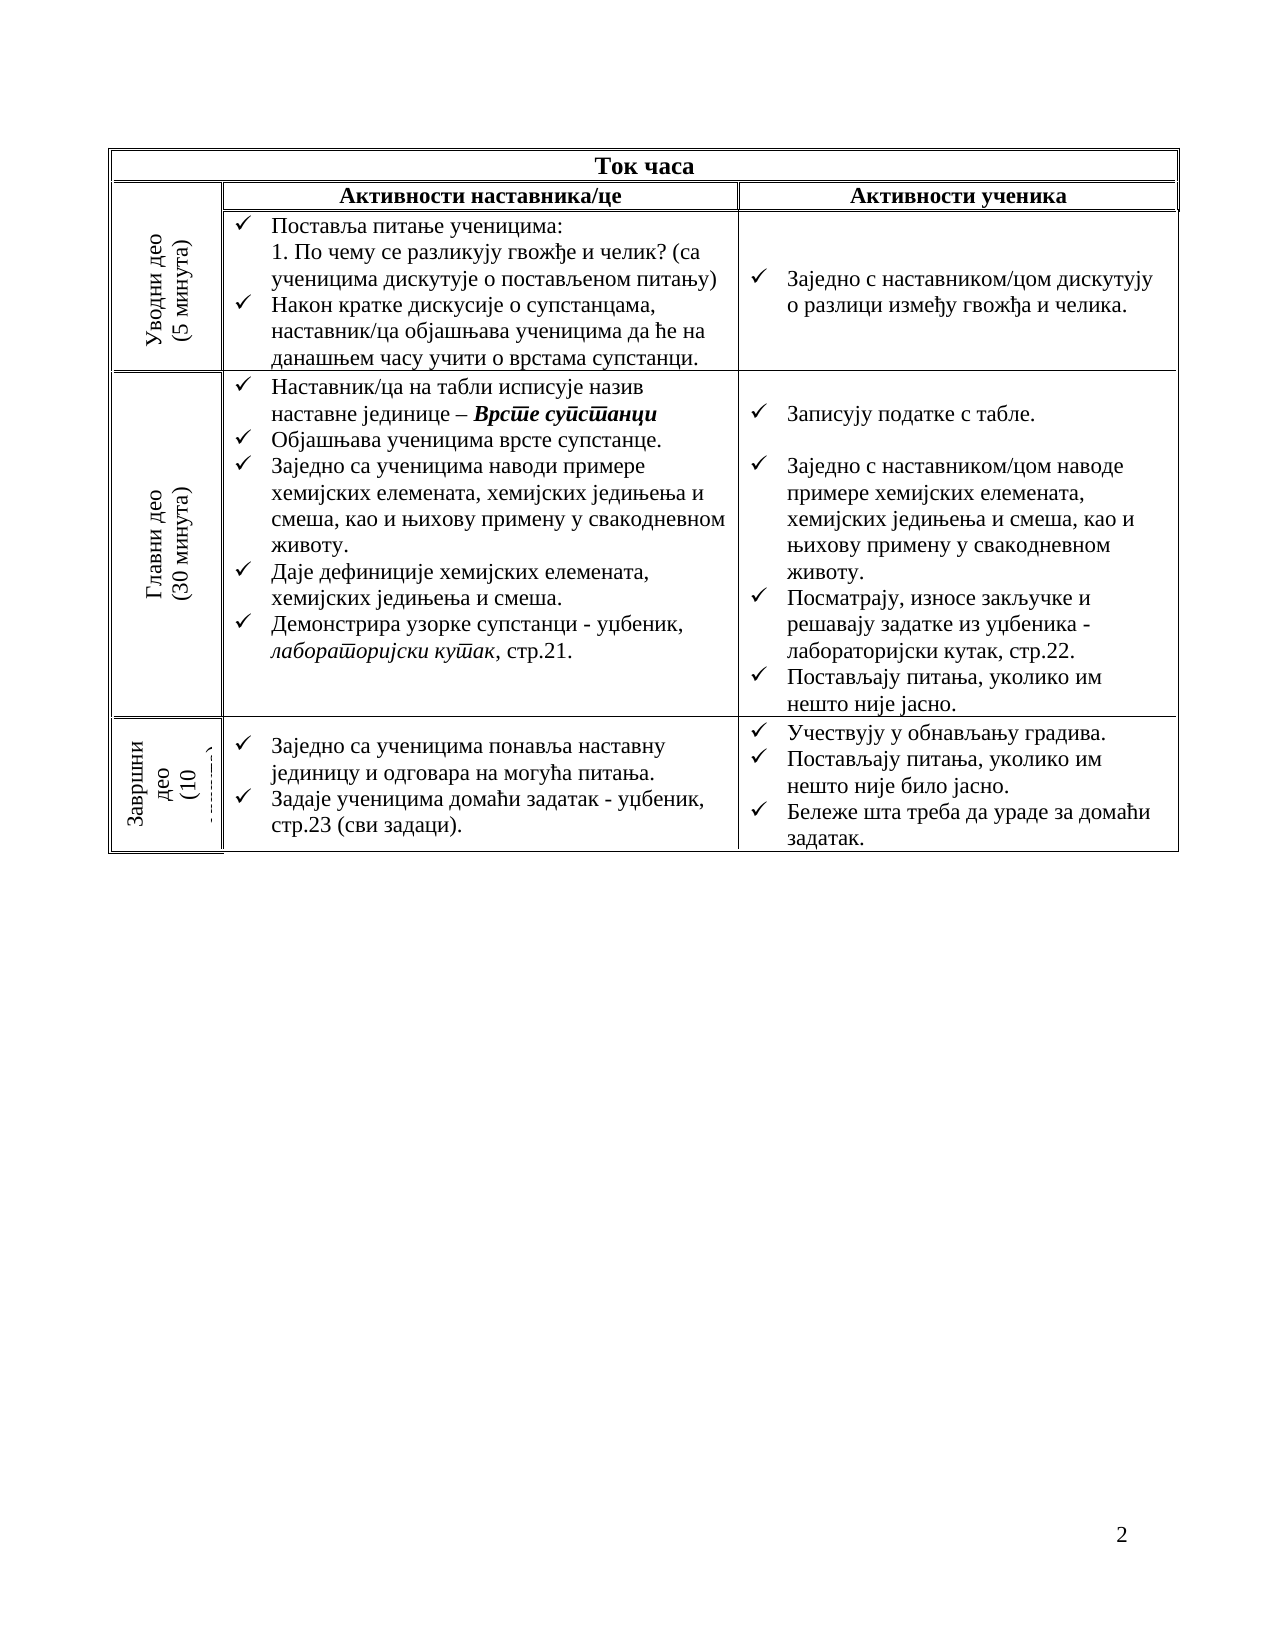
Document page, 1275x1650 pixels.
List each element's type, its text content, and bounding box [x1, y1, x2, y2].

table_cell [112, 180, 221, 209]
table_cell Поставља питање ученицима: 1. По чему се разликују гвожђе и челик? (са ученицима дискутује о постављеном питању) Након кратке дискусије о супстанцама, наставник/ца објашњава ученицима да ће на данашњем часу учити о врстама супстанци. [224, 212, 738, 370]
table_cell Заједно с наставником/цом дискутују о разлици између гвожђа и челика. [739, 209, 1178, 370]
table_cell Завршни део (10 минута) [110, 716, 222, 851]
table_cell Уводни део (5 минута) [112, 209, 221, 370]
table_cell Записују податке с табле. Заједно с наставником/цом наводе примере хемијских елемената, хемијских једињења и смеша, као и њихову примену у свакодневном животу. Посматрају, износе закључке и решавају задатке из уџбеника - лабораторијски кутак, стр.22. Постављају питања, уколико им нешто није јасно. [739, 370, 1178, 716]
table_header Ток часа [112, 151, 1177, 179]
table_cell Наставник/ца на табли исписује назив наставне јединице – Врсте супстанци Објашњава ученицима врсте супстанце. Заједно са ученицима наводи примере хемијских елемената, хемијских једињења и смеша, као и њихову примену у свакодневном животу. Даје дефиниције хемијских елемената, хемијских једињења и смеша. Демонстрира узорке супстанци - уџбеник, лабораторијски кутак, стр.21. [224, 371, 738, 716]
table_cell Главни део (30 минута) [110, 370, 222, 716]
table_cell Учествују у обнављању градива. Постављају питања, уколико им нешто није било јасно. Бележе шта треба да ураде за домаћи задатак. [738, 716, 1178, 851]
table_cell Активности наставника/це [224, 183, 737, 209]
table_cell Активности ученика [740, 180, 1177, 209]
table_cell Заједно са ученицима понавља наставну јединицу и одговара на могућа питања. Задаје ученицима домаћи задатак - уџбеник, стр.23 (сви задаци). [223, 717, 738, 851]
